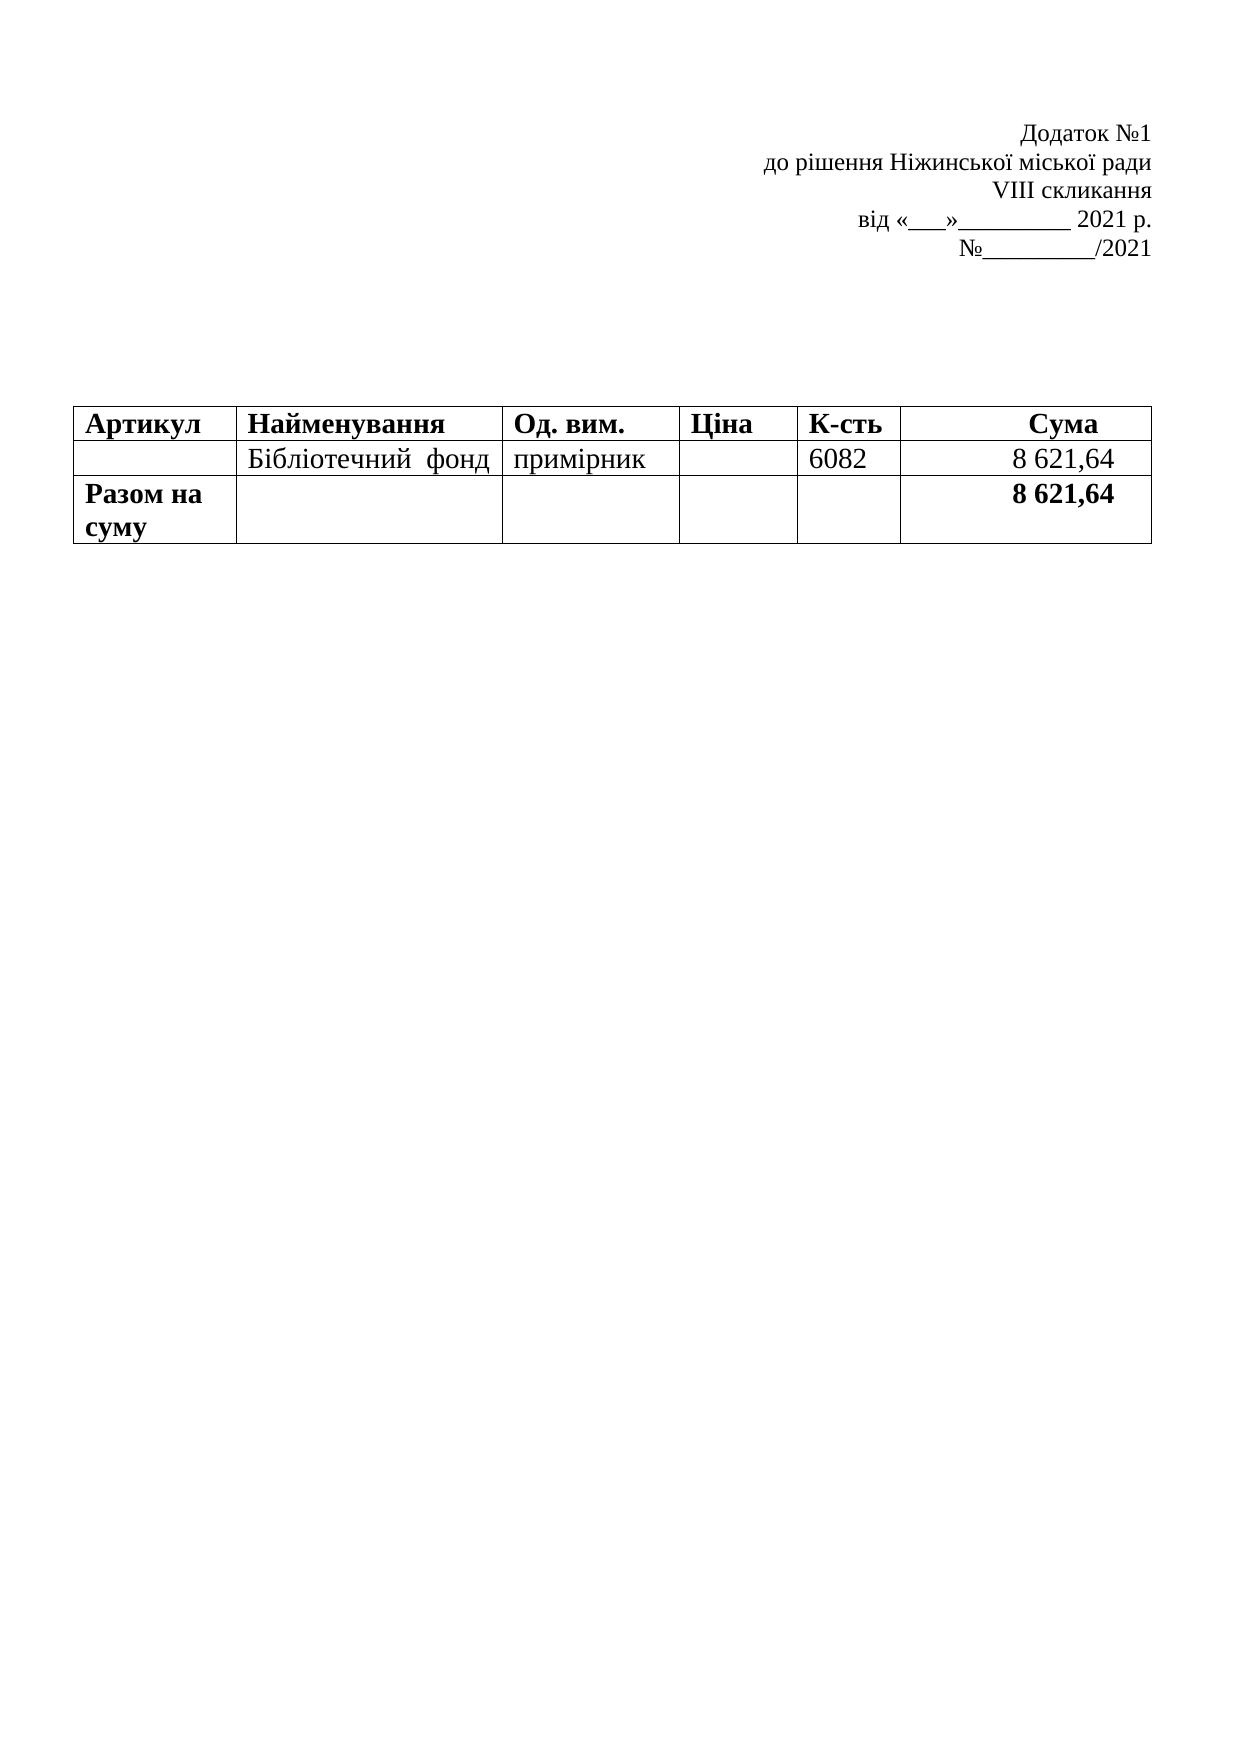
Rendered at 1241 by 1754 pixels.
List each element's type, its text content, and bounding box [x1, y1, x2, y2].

text VIII скликання [177, 176, 1152, 204]
text №_________/2021 [177, 233, 1152, 262]
table_header Сума [901, 407, 1151, 440]
table_cell 6082 [798, 441, 900, 475]
table_cell Бібліотечний фонд [237, 441, 502, 475]
table_cell [680, 441, 797, 475]
text від «___»_________ 2021 р. [177, 204, 1152, 233]
table_cell [74, 441, 236, 475]
table_cell [798, 476, 900, 543]
table_cell Разом на суму [74, 476, 236, 543]
table_cell 8 621,64 [901, 476, 1151, 543]
table_header Найменування [237, 407, 502, 440]
text до рішення Ніжинської міської ради [177, 147, 1152, 176]
table_header Ціна [680, 407, 797, 440]
table_cell [680, 476, 797, 543]
table_header Од. вим. [503, 407, 679, 440]
table_cell примірник [503, 441, 679, 475]
table_cell [503, 476, 679, 543]
table_cell 8 621,64 [901, 441, 1151, 475]
text Додаток №1 [177, 118, 1152, 147]
table_header Артикул [74, 407, 236, 440]
table_cell [237, 476, 502, 543]
table_header К-сть [798, 407, 900, 440]
